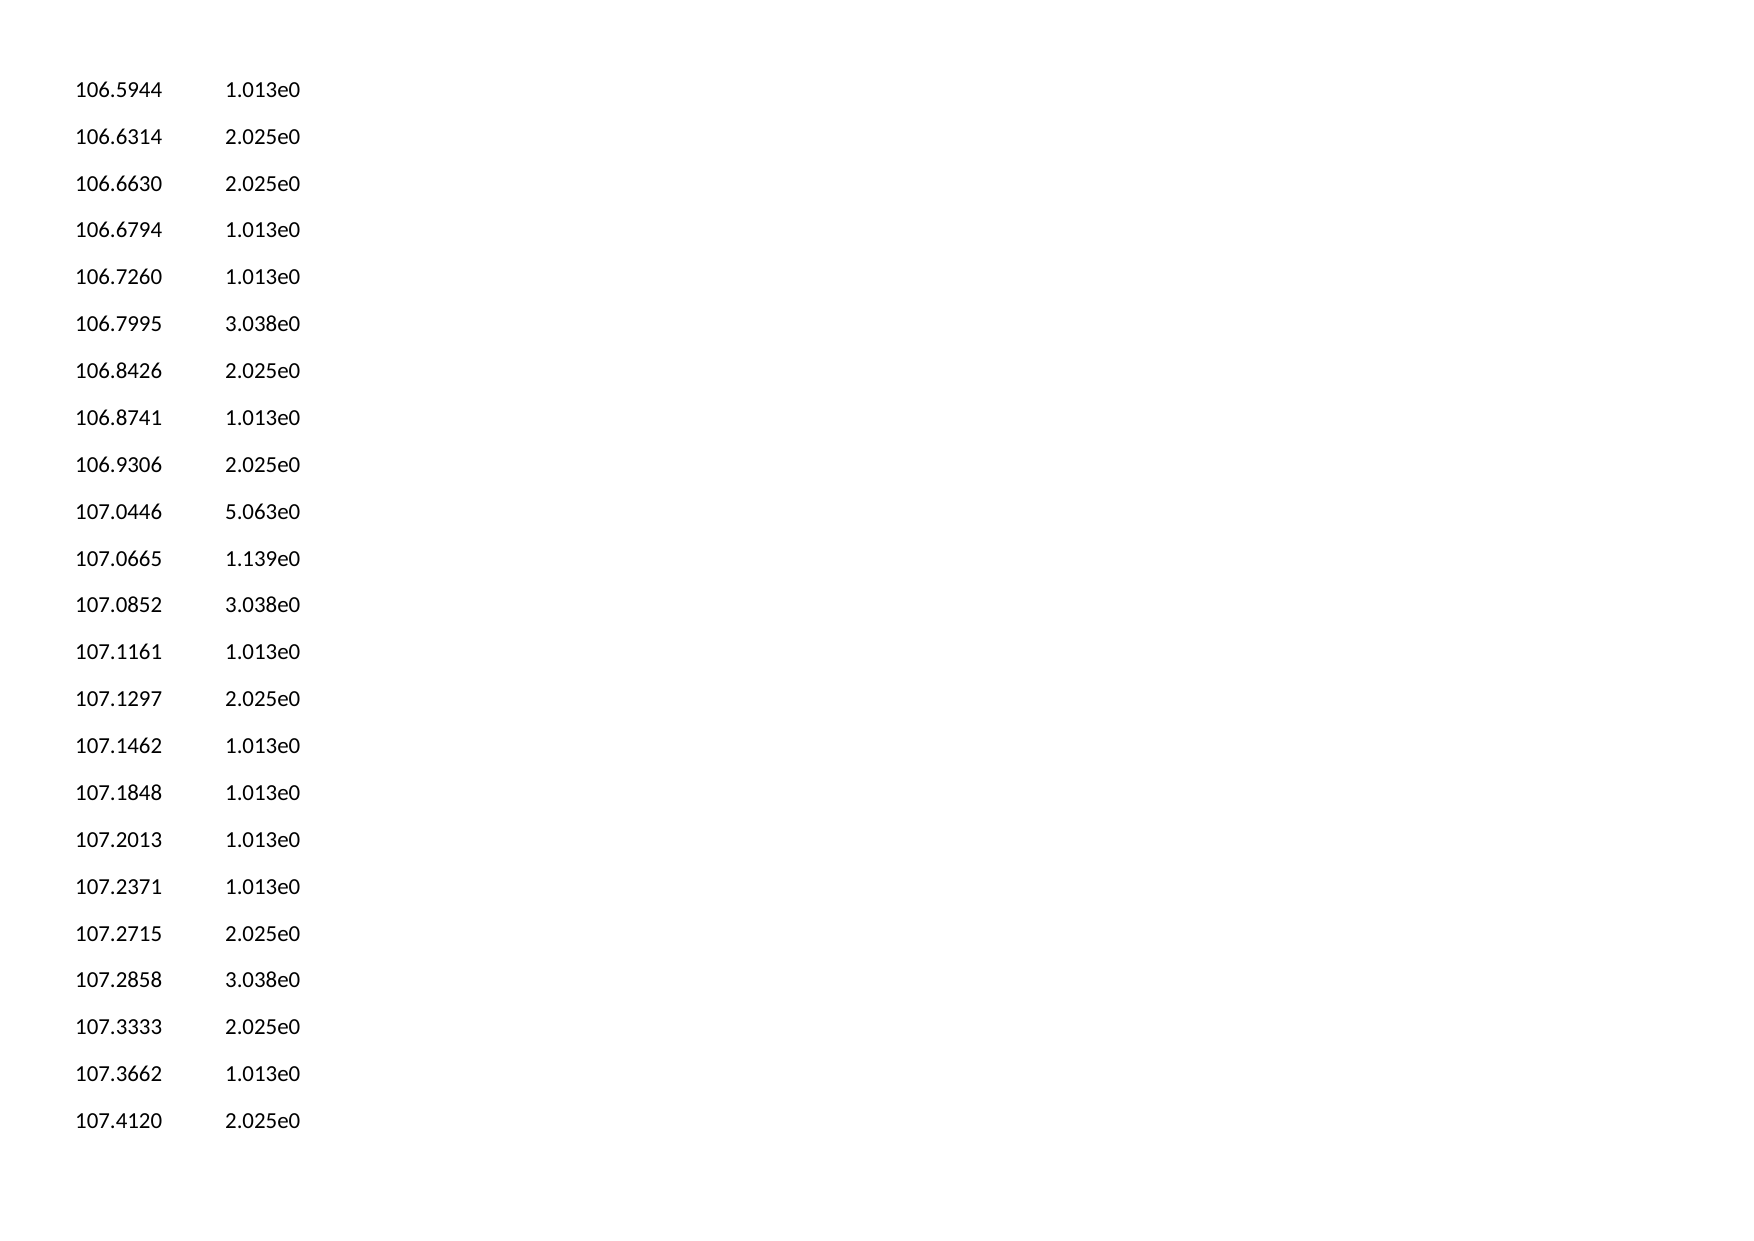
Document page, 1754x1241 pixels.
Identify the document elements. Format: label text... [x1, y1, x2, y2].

text 107.1848 1.013e0 [75, 778, 1679, 806]
text 107.1297 2.025e0 [75, 684, 1679, 712]
text 106.9306 2.025e0 [75, 450, 1679, 478]
text 107.1161 1.013e0 [75, 637, 1679, 666]
text 106.5944 1.013e0 [75, 75, 1679, 103]
text 106.6630 2.025e0 [75, 169, 1679, 197]
text 107.3333 2.025e0 [75, 1012, 1679, 1041]
text 106.7260 1.013e0 [75, 262, 1679, 291]
text 107.2858 3.038e0 [75, 966, 1679, 994]
text 107.1462 1.013e0 [75, 731, 1679, 759]
text 106.6794 1.013e0 [75, 216, 1679, 244]
text 107.2013 1.013e0 [75, 825, 1679, 853]
text 107.2715 2.025e0 [75, 919, 1679, 947]
text 106.8426 2.025e0 [75, 356, 1679, 384]
text 106.6314 2.025e0 [75, 122, 1679, 150]
text 107.0665 1.139e0 [75, 544, 1679, 572]
text 107.2371 1.013e0 [75, 872, 1679, 900]
text 106.8741 1.013e0 [75, 403, 1679, 431]
text 107.3662 1.013e0 [75, 1059, 1679, 1087]
text 107.0852 3.038e0 [75, 591, 1679, 619]
text 107.0446 5.063e0 [75, 497, 1679, 525]
text 107.4120 2.025e0 [75, 1106, 1679, 1134]
text 106.7995 3.038e0 [75, 309, 1679, 337]
